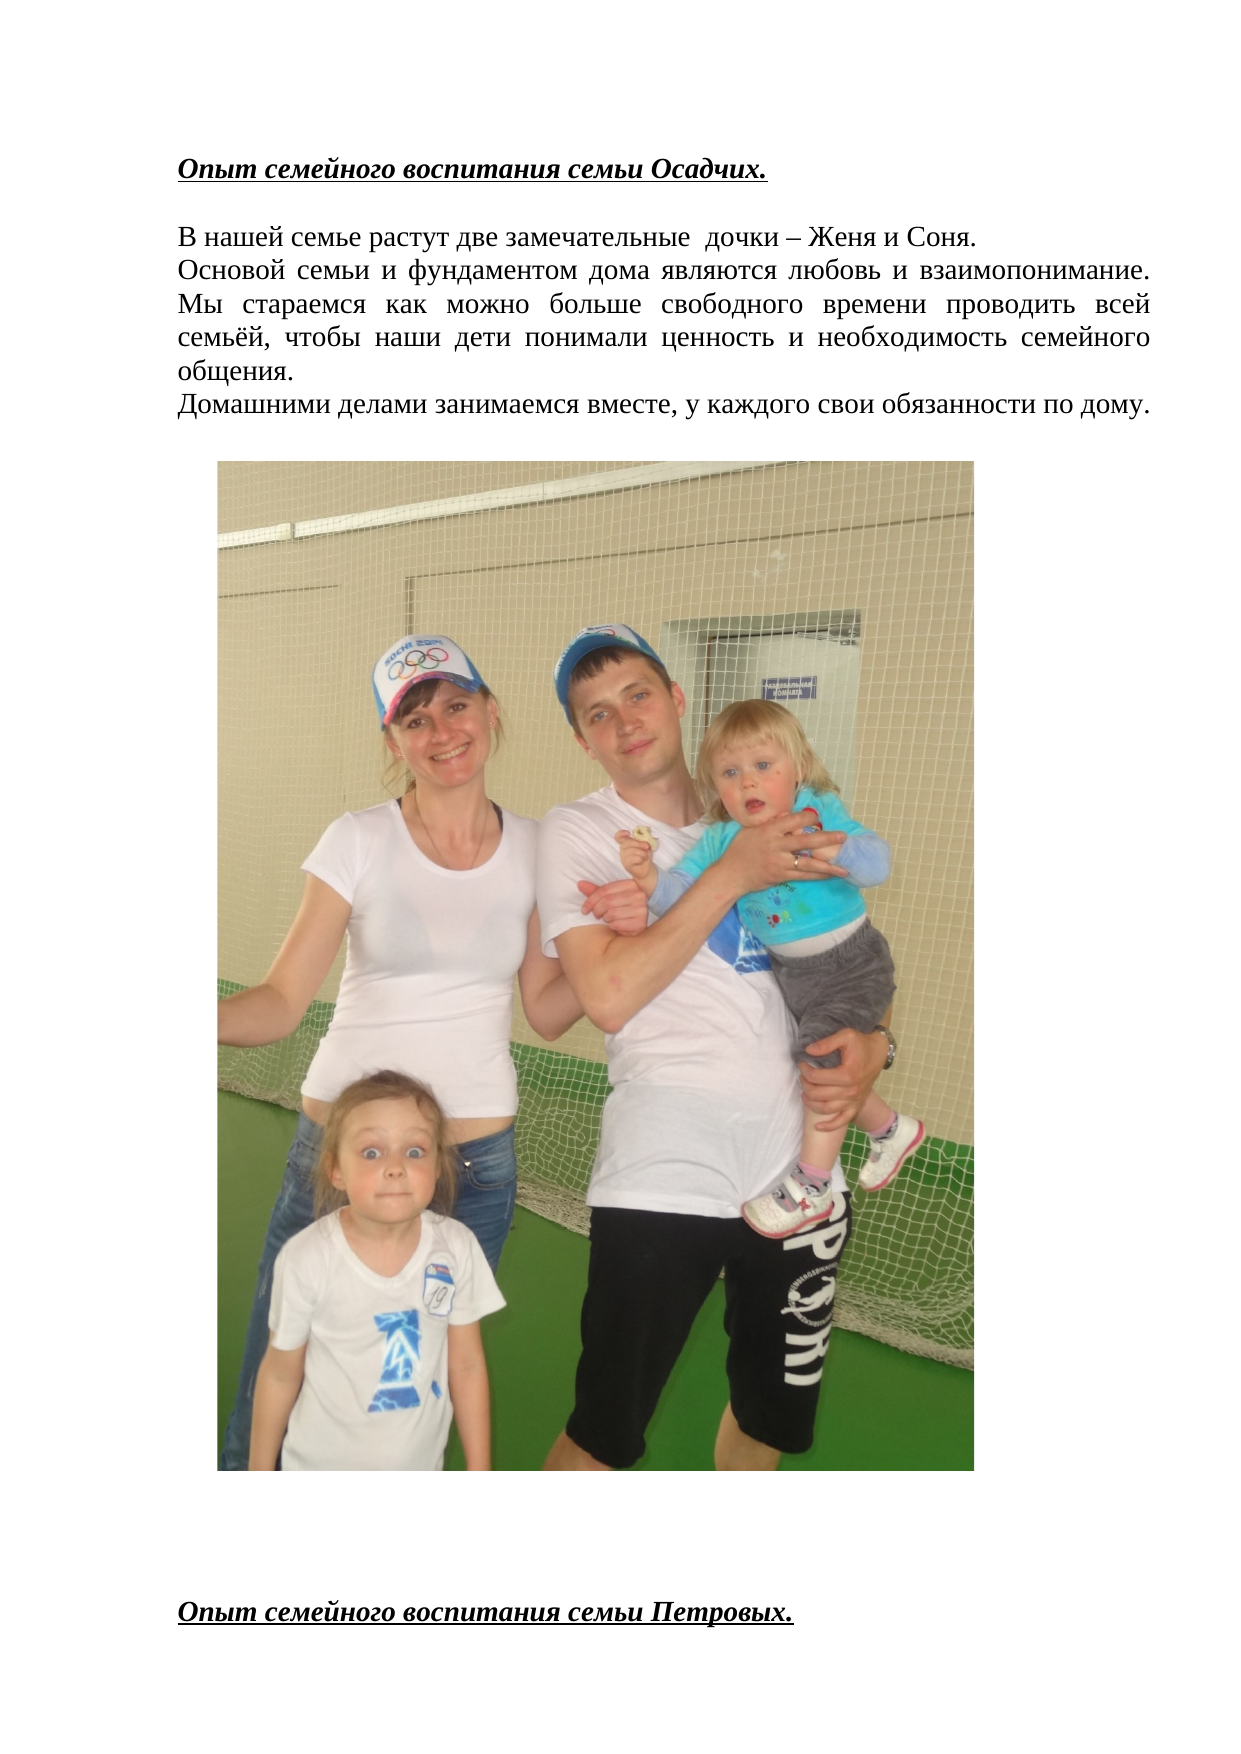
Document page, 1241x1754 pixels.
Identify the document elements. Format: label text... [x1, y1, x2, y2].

text В нашей семье растут две замечательные дочки – Женя и Соня. [177, 219, 1152, 252]
text Основой семьи и фундаментом дома являются любовь и взаимопонимание. Мы стараемся как можно больше свободного времени проводить всей семьёй, чтобы наши дети понимали ценность и необходимость семейного общения. [177, 252, 1152, 386]
text Домашними делами занимаемся вместе, у каждого свои обязанности по дому. [177, 386, 1152, 420]
text Опыт семейного воспитания семьи Петровых. [177, 1594, 1152, 1627]
picture [217, 461, 975, 1471]
text Опыт семейного воспитания семьи Осадчих. [177, 152, 1152, 185]
